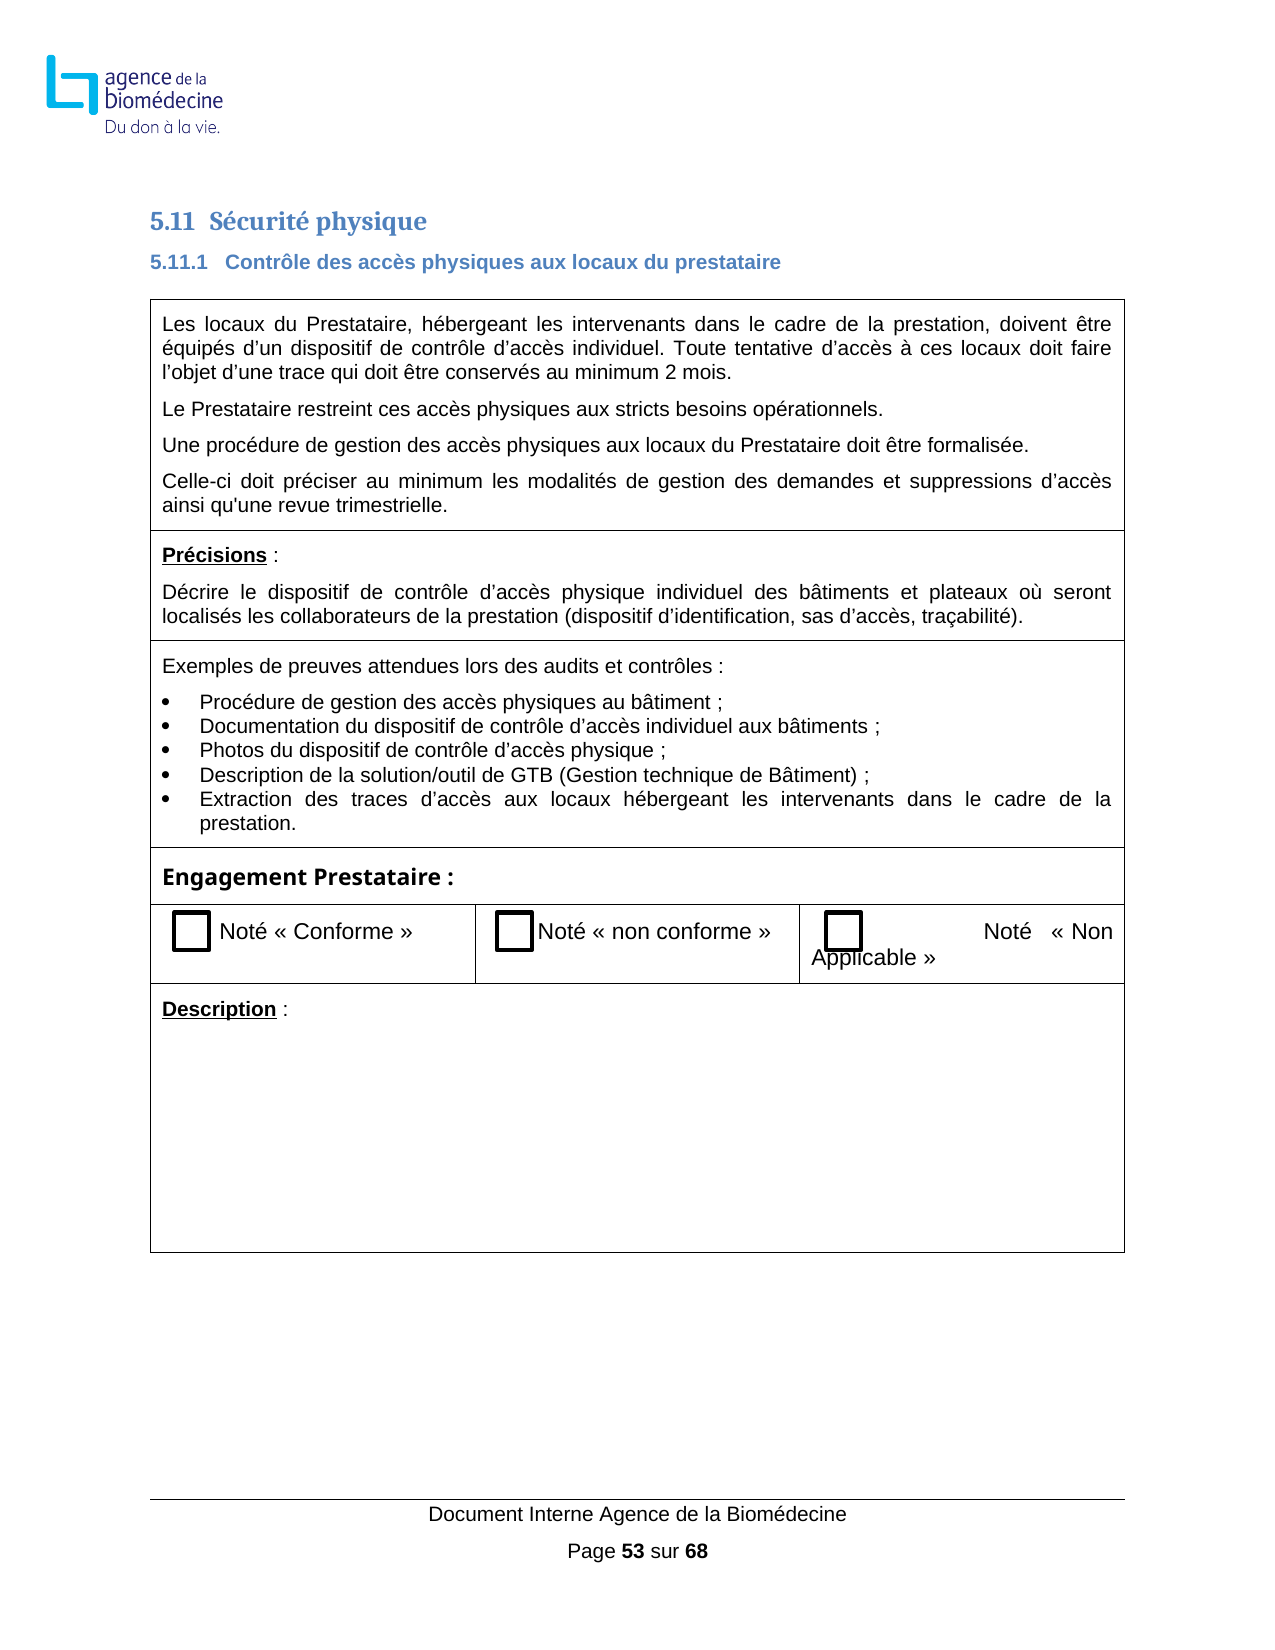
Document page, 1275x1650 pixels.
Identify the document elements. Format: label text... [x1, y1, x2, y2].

picture [17, 27, 253, 173]
table_cell Noté « Non Applicable » [800, 905, 1124, 983]
table_cell Exemples de preuves attendues lors des audits et contrôles : Procédure de gestion des accès physiques au bâtiment ; Documentation du dispositif de contrôle d’accès individuel aux bâtiments ; Photos du dispositif de contrôle d’accès physique ; Description de la solution/outil de GTB (Gestion technique de Bâtiment) ; Extraction des traces d’accès aux locaux hébergeant les intervenants dans le cadre de la prestation. [151, 641, 1124, 847]
table_cell Noté « non conforme » [476, 905, 799, 983]
table_cell Description : [151, 984, 1124, 1252]
table_cell Engagement Prestataire : [151, 848, 1124, 904]
table_cell Noté « Conforme » [151, 905, 475, 983]
subtitle Sécurité physique [150, 206, 1125, 237]
subtitle Contrôle des accès physiques aux locaux du prestataire [150, 249, 1125, 273]
table_header Les locaux du Prestataire, hébergeant les intervenants dans le cadre de la prestation, doivent être équipés d’un dispositif de contrôle d’accès individuel. Toute tentative d’accès à ces locaux doit faire l’objet d’une trace qui doit être conservés au minimum 2 mois. Le Prestataire restreint ces accès physiques aux stricts besoins opérationnels. Une procédure de gestion des accès physiques aux locaux du Prestataire doit être formalisée. Celle-ci doit préciser au minimum les modalités de gestion des demandes et suppressions d’accès ainsi qu'une revue trimestrielle. [151, 300, 1124, 530]
table_cell Précisions : Décrire le dispositif de contrôle d’accès physique individuel des bâtiments et plateaux où seront localisés les collaborateurs de la prestation (dispositif d’identification, sas d’accès, traçabilité). [151, 531, 1124, 640]
